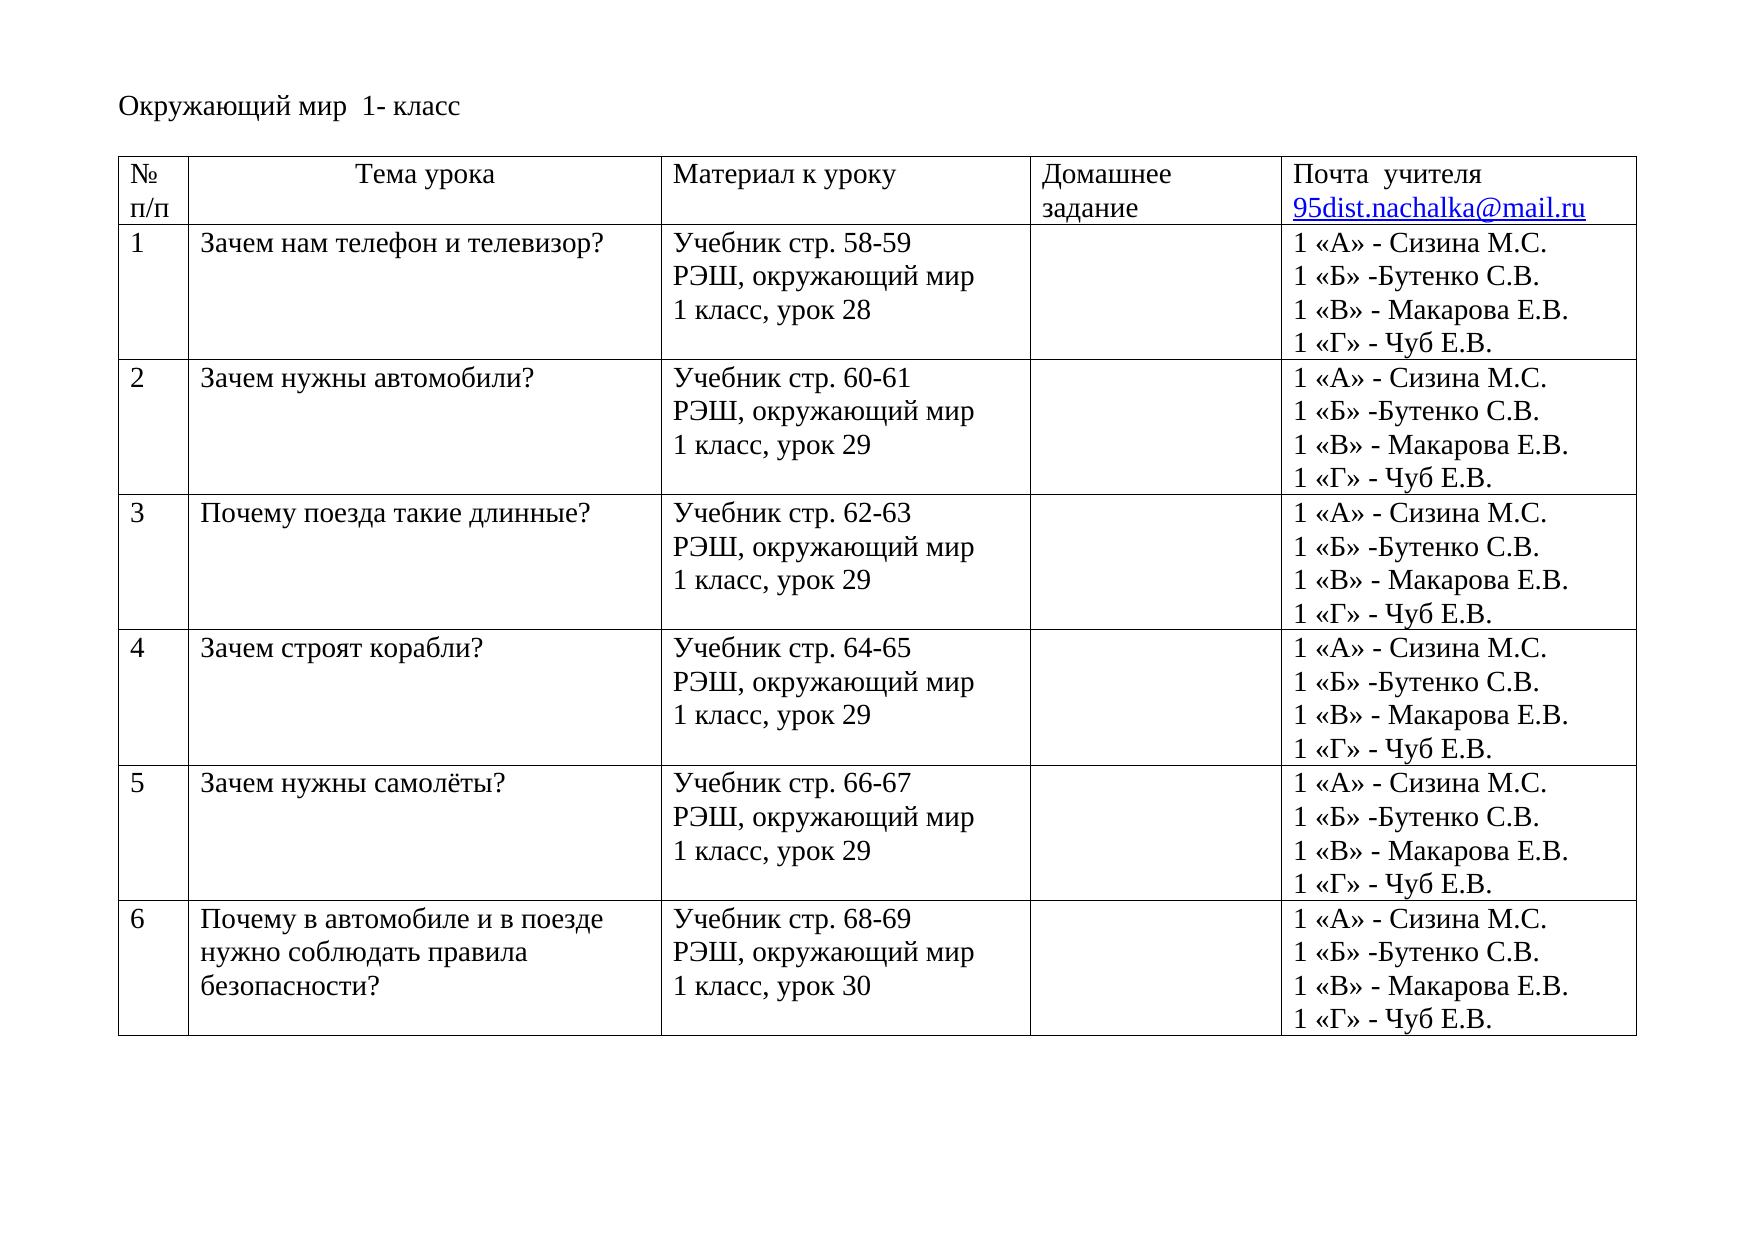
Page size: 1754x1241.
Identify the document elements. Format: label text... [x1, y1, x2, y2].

table_cell 3 [119, 495, 188, 629]
table_cell Зачем нужны самолёты? [189, 766, 661, 900]
table_cell Учебник стр. 66-67 РЭШ, окружающий мир 1 класс, урок 29 [662, 766, 1030, 900]
table_cell 1 «А» - Сизина М.С. 1 «Б» -Бутенко С.В. 1 «В» - Макарова Е.В. 1 «Г» - Чуб Е.В. [1282, 901, 1636, 1035]
table_cell [1031, 225, 1281, 359]
table_cell 1 [119, 225, 188, 359]
table_cell [1031, 901, 1281, 1035]
table_cell 5 [119, 766, 188, 900]
table_cell Почему поезда такие длинные? [189, 495, 661, 629]
table_cell Учебник стр. 60-61 РЭШ, окружающий мир 1 класс, урок 29 [662, 360, 1030, 494]
table_header Тема урока [189, 157, 661, 224]
table_cell Учебник стр. 62-63 РЭШ, окружающий мир 1 класс, урок 29 [662, 495, 1030, 629]
table_cell 1 «А» - Сизина М.С. 1 «Б» -Бутенко С.В. 1 «В» - Макарова Е.В. 1 «Г» - Чуб Е.В. [1282, 766, 1636, 900]
table_header Домашнее задание [1031, 157, 1281, 224]
table_header № п/п [119, 157, 188, 224]
table_cell Зачем нужны автомобили? [189, 360, 661, 494]
table_cell [1031, 630, 1281, 764]
table_cell Учебник стр. 68-69 РЭШ, окружающий мир 1 класс, урок 30 [662, 901, 1030, 1035]
table_cell [1031, 360, 1281, 494]
table_cell Учебник стр. 58-59 РЭШ, окружающий мир 1 класс, урок 28 [662, 225, 1030, 359]
table_cell 2 [119, 360, 188, 494]
text Окружающий мир 1- класс [118, 88, 1636, 122]
table_cell 1 «А» - Сизина М.С. 1 «Б» -Бутенко С.В. 1 «В» - Макарова Е.В. 1 «Г» - Чуб Е.В. [1282, 360, 1636, 494]
table_cell 1 «А» - Сизина М.С. 1 «Б» -Бутенко С.В. 1 «В» - Макарова Е.В. 1 «Г» - Чуб Е.В. [1282, 495, 1636, 629]
table_cell Учебник стр. 64-65 РЭШ, окружающий мир 1 класс, урок 29 [662, 630, 1030, 764]
table_cell [1031, 766, 1281, 900]
table_header Почта учителя 95dist.nachalka@mail.ru [1282, 157, 1636, 224]
table_cell 6 [119, 901, 188, 1035]
table_cell 1 «А» - Сизина М.С. 1 «Б» -Бутенко С.В. 1 «В» - Макарова Е.В. 1 «Г» - Чуб Е.В. [1282, 225, 1636, 359]
table_header Материал к уроку [662, 157, 1030, 224]
table_cell Зачем строят корабли? [189, 630, 661, 764]
table_cell Зачем нам телефон и телевизор? [189, 225, 661, 359]
table_cell 4 [119, 630, 188, 764]
table_cell 1 «А» - Сизина М.С. 1 «Б» -Бутенко С.В. 1 «В» - Макарова Е.В. 1 «Г» - Чуб Е.В. [1282, 630, 1636, 764]
table_cell [1031, 495, 1281, 629]
table_cell Почему в автомобиле и в поезде нужно соблюдать правила безопасности? [189, 901, 661, 1035]
